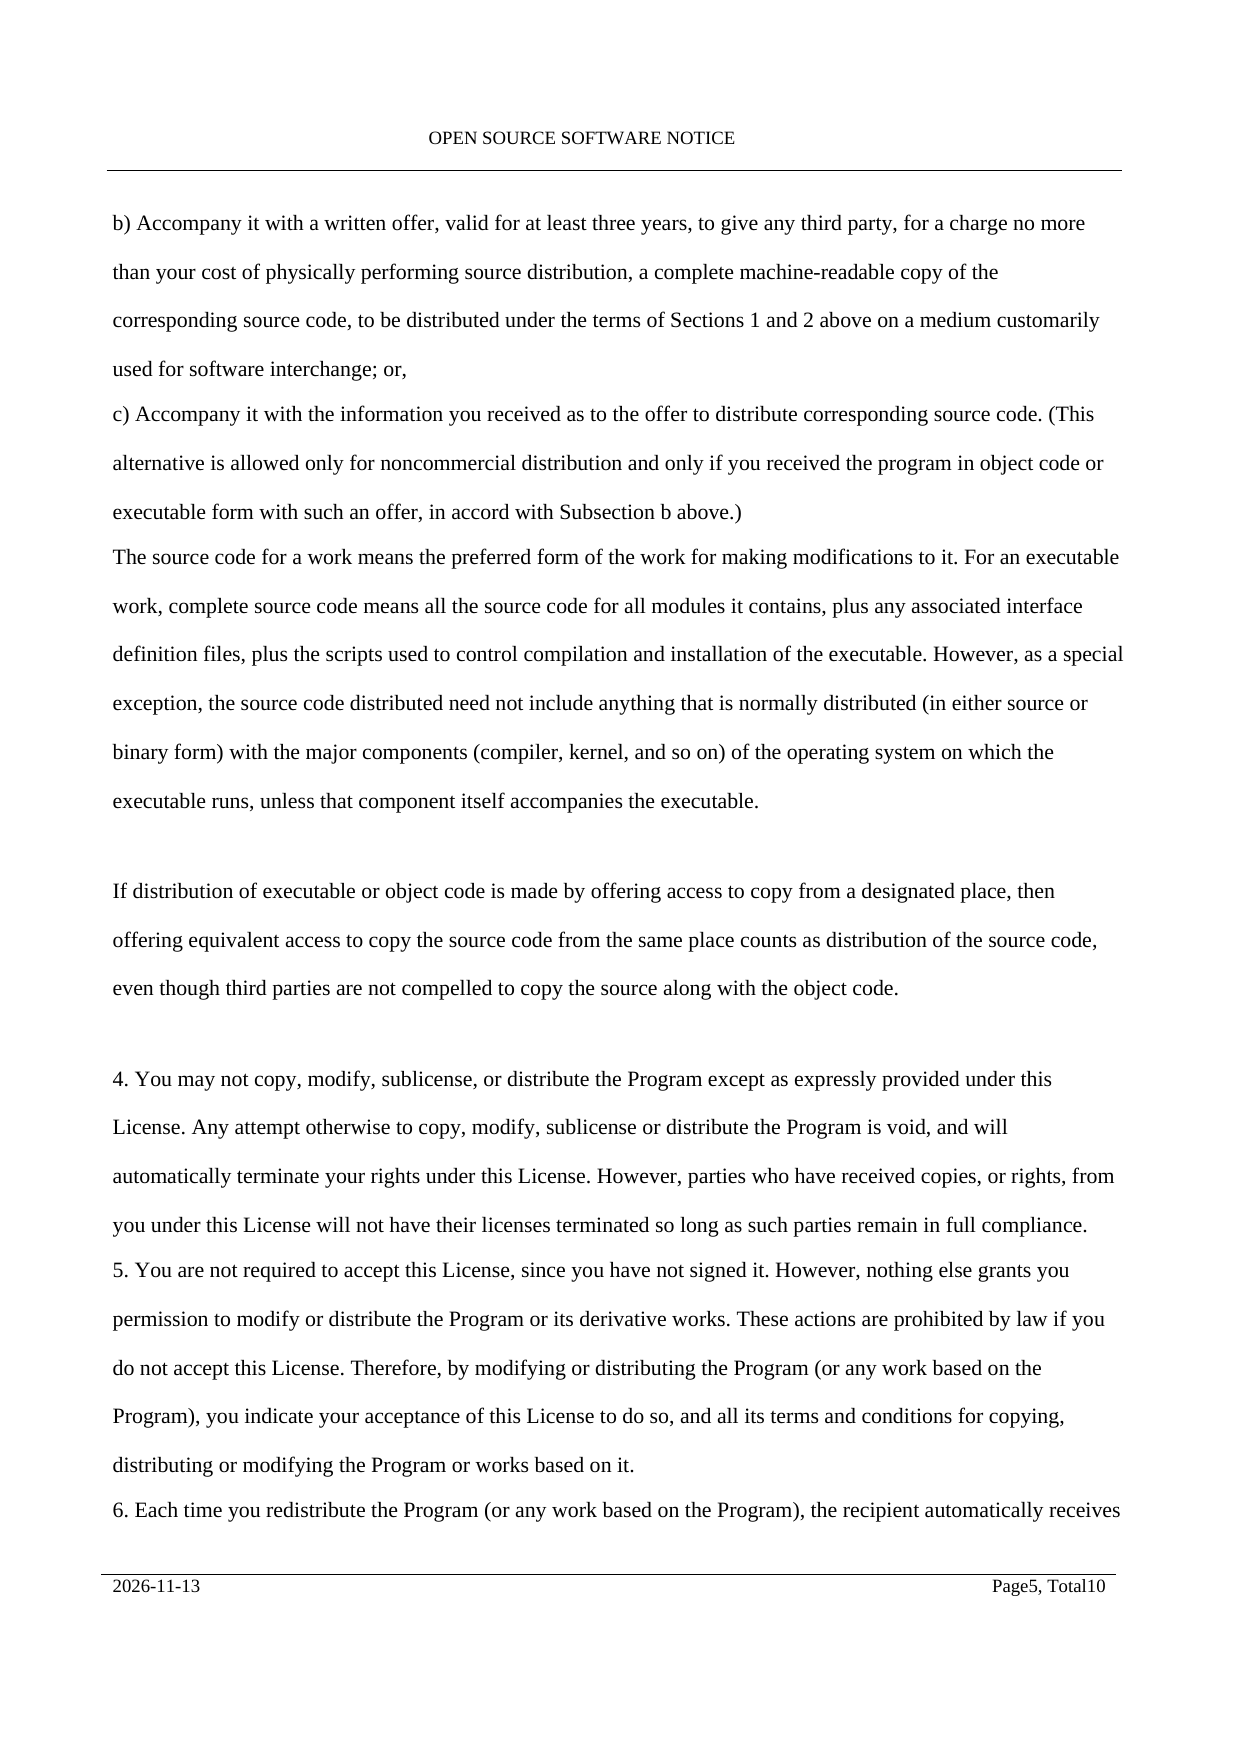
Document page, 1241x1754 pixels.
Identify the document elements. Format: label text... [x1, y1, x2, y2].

text 4. You may not copy, modify, sublicense, or distribute the Program except as expressly provided under this License. Any attempt otherwise to copy, modify, sublicense or distribute the Program is void, and will automatically terminate your rights under this License. However, parties who have received copies, or rights, from you under this License will not have their licenses terminated so long as such parties remain in full compliance. [112, 1062, 1128, 1241]
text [112, 1493, 1128, 1526]
text b) Accompany it with a written offer, valid for at least three years, to give any third party, for a charge no more than your cost of physically performing source distribution, a complete machine-readable copy of the corresponding source code, to be distributed under the terms of Sections 1 and 2 above on a medium customarily used for software interchange; or, [112, 206, 1128, 385]
text c) Accompany it with the information you received as to the offer to distribute corresponding source code. (This alternative is allowed only for noncommercial distribution and only if you received the program in object code or executable form with such an offer, in accord with Subsection b above.) [112, 398, 1128, 528]
text 5. You are not required to accept this License, since you have not signed it. However, nothing else grants you permission to modify or distribute the Program or its derivative works. These actions are prohibited by law if you do not accept this License. Therefore, by modifying or distributing the Program (or any work based on the Program), you indicate your acceptance of this License to do so, and all its terms and conditions for copying, distributing or modifying the Program or works based on it. [112, 1253, 1128, 1481]
text The source code for a work means the preferred form of the work for making modifications to it. For an executable work, complete source code means all the source code for all modules it contains, plus any associated interface definition files, plus the scripts used to control compilation and installation of the executable. However, as a special exception, the source code distributed need not include anything that is normally distributed (in either source or binary form) with the major components (compiler, kernel, and so on) of the operating system on which the executable runs, unless that component itself accompanies the executable. [112, 540, 1128, 817]
text If distribution of executable or object code is made by offering access to copy from a designated place, then offering equivalent access to copy the source code from the same place counts as distribution of the source code, even though third parties are not compelled to copy the source along with the object code. [112, 874, 1128, 1004]
